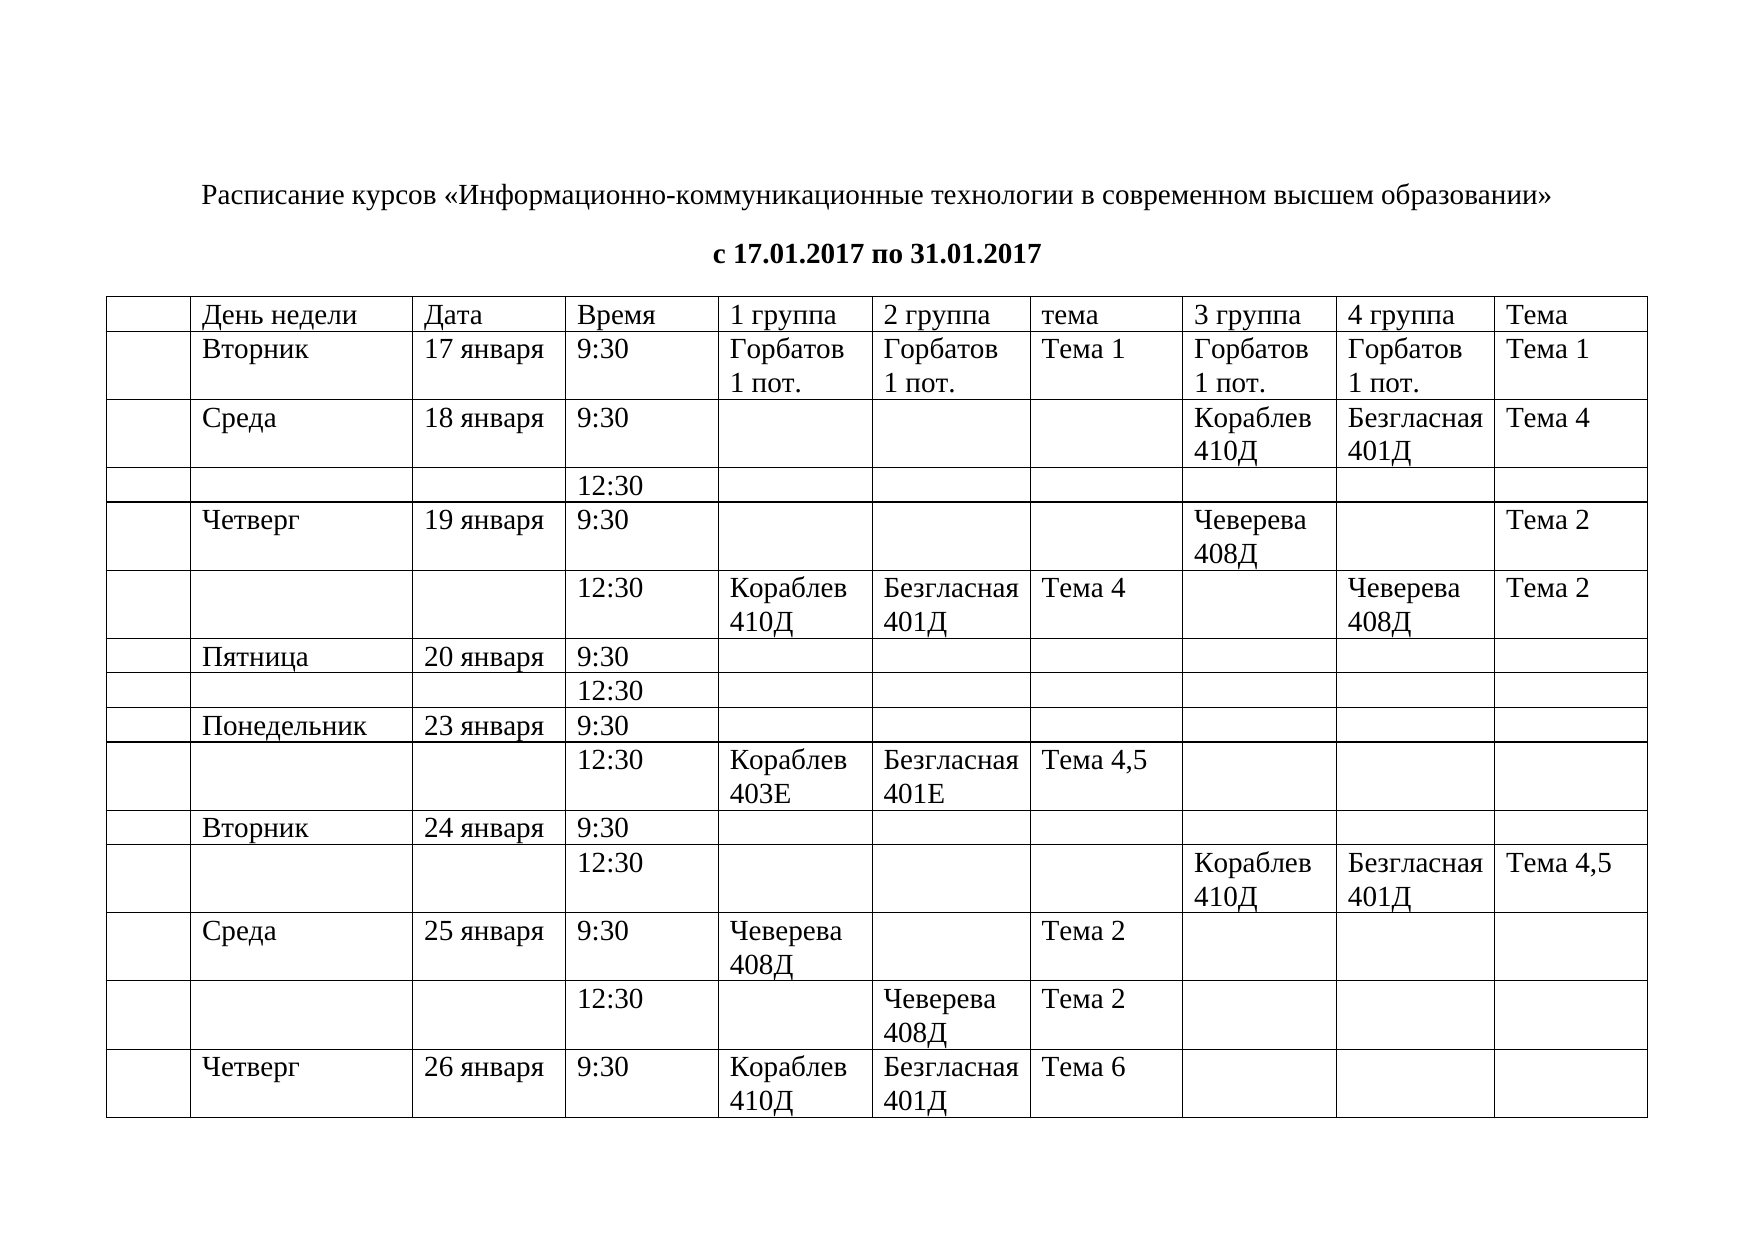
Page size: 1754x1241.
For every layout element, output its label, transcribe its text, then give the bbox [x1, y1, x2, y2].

table_cell [1337, 1050, 1494, 1117]
table_cell 9:30 [566, 503, 718, 569]
table_cell [719, 673, 872, 707]
table_cell [1495, 743, 1647, 809]
table_cell [719, 811, 872, 844]
table_cell Тема 4 [1031, 571, 1182, 638]
table_cell Пятница [191, 639, 412, 672]
table_cell 12:30 [566, 468, 718, 501]
table_cell 19 января [413, 503, 565, 569]
table_cell [1183, 468, 1336, 501]
table_cell [1337, 743, 1494, 809]
table_cell Кораблев 403Е [719, 743, 872, 809]
table_cell [107, 743, 190, 809]
table_cell Чеверева 408Д [1337, 571, 1494, 638]
table_cell [107, 708, 190, 741]
table_cell Горбатов 1 пот. [1337, 332, 1494, 399]
table_header Время [566, 297, 718, 331]
table_cell [1495, 468, 1647, 501]
table_cell Тема 2 [1031, 981, 1182, 1048]
table_cell [719, 503, 872, 569]
table_cell Безгласная 401Д [1337, 845, 1494, 912]
table_cell [413, 468, 565, 501]
table_cell [873, 503, 1030, 569]
table_cell [873, 913, 1030, 980]
table_cell [191, 981, 412, 1048]
table_cell Безгласная 401Д [873, 571, 1030, 638]
table_cell Вторник [191, 811, 412, 844]
table_cell [413, 673, 565, 707]
table_cell 9:30 [566, 708, 718, 741]
table_cell [107, 400, 190, 467]
table_cell [873, 639, 1030, 672]
table_cell Безгласная 401Д [1337, 400, 1494, 467]
table_cell Кораблев 410Д [719, 571, 872, 638]
table_cell [191, 468, 412, 501]
table_cell [1495, 811, 1647, 844]
table_cell [191, 673, 412, 707]
table_cell [1183, 913, 1336, 980]
table_cell 12:30 [566, 673, 718, 707]
table_cell [1183, 811, 1336, 844]
table_cell Тема 4,5 [1495, 845, 1647, 912]
table_cell Чеверева 408Д [1183, 503, 1336, 569]
table_cell Кораблев 410Д [1183, 845, 1336, 912]
table_cell [1183, 1050, 1336, 1117]
table_cell [1337, 811, 1494, 844]
table_header 4 группа [1337, 297, 1494, 331]
table_cell Четверг [191, 503, 412, 569]
table_cell [191, 743, 412, 809]
table_cell [1183, 708, 1336, 741]
table_cell [873, 708, 1030, 741]
table_header 2 группа [873, 297, 1030, 331]
table_cell [107, 845, 190, 912]
table_cell [1495, 673, 1647, 707]
table_cell [107, 673, 190, 707]
table_cell [1183, 743, 1336, 809]
table_cell Среда [191, 400, 412, 467]
table_cell Горбатов 1 пот. [719, 332, 872, 399]
table_cell [1031, 503, 1182, 569]
table_cell [1183, 981, 1336, 1048]
table_cell [873, 673, 1030, 707]
table_cell [1337, 673, 1494, 707]
table_cell Тема 2 [1031, 913, 1182, 980]
table_cell [1495, 1050, 1647, 1117]
table_cell [1337, 503, 1494, 569]
table_header 3 группа [1183, 297, 1336, 331]
table_cell [107, 332, 190, 399]
table_cell [1031, 673, 1182, 707]
table_cell 23 января [413, 708, 565, 741]
table_cell [107, 571, 190, 638]
table_cell [1495, 981, 1647, 1048]
table_cell [413, 571, 565, 638]
text с 17.01.2017 по 31.01.2017 [118, 237, 1636, 270]
table_cell [191, 845, 412, 912]
table_header тема [1031, 297, 1182, 331]
table_cell [191, 571, 412, 638]
table_cell [1183, 673, 1336, 707]
table_cell [1337, 468, 1494, 501]
table_cell 20 января [413, 639, 565, 672]
table_cell [1337, 981, 1494, 1048]
table_cell [719, 639, 872, 672]
table_cell [1031, 400, 1182, 467]
table_cell 9:30 [566, 639, 718, 672]
table_cell [413, 743, 565, 809]
table_cell Понедельник [191, 708, 412, 741]
table_cell [107, 811, 190, 844]
table_cell Кораблев 410Д [719, 1050, 872, 1117]
table_cell 9:30 [566, 1050, 718, 1117]
table_cell 12:30 [566, 845, 718, 912]
table_cell [107, 981, 190, 1048]
table_cell [107, 913, 190, 980]
table_cell 26 января [413, 1050, 565, 1117]
table_cell [1495, 639, 1647, 672]
table_cell Среда [191, 913, 412, 980]
table_header 1 группа [719, 297, 872, 331]
table_cell [873, 400, 1030, 467]
table_cell [1183, 639, 1336, 672]
table_cell [413, 845, 565, 912]
table_cell [1337, 639, 1494, 672]
table_cell Чеверева 408Д [719, 913, 872, 980]
table_cell 25 января [413, 913, 565, 980]
table_cell [873, 845, 1030, 912]
table_cell [1031, 708, 1182, 741]
table_cell [107, 1050, 190, 1117]
table_cell Кораблев 410Д [1183, 400, 1336, 467]
table_cell [1031, 811, 1182, 844]
table_cell Безгласная 401Е [873, 743, 1030, 809]
table_cell Тема 4,5 [1031, 743, 1182, 809]
table_cell [719, 468, 872, 501]
table_cell Тема 2 [1495, 503, 1647, 569]
table_cell [719, 981, 872, 1048]
table_cell Чеверева 408Д [873, 981, 1030, 1048]
table_cell [1495, 708, 1647, 741]
table_cell [413, 981, 565, 1048]
table_cell [719, 708, 872, 741]
table_cell [1031, 639, 1182, 672]
table_cell [719, 400, 872, 467]
table_cell [1031, 468, 1182, 501]
table_cell 18 января [413, 400, 565, 467]
table_cell [1031, 845, 1182, 912]
table_cell 9:30 [566, 913, 718, 980]
table_cell [107, 503, 190, 569]
table_cell Тема 4 [1495, 400, 1647, 467]
table_cell [1337, 708, 1494, 741]
table_cell 24 января [413, 811, 565, 844]
table_header [107, 297, 190, 331]
table_cell [1183, 571, 1336, 638]
table_cell Тема 1 [1495, 332, 1647, 399]
table_cell 9:30 [566, 811, 718, 844]
table_cell [873, 468, 1030, 501]
table_cell [1495, 913, 1647, 980]
table_cell [1337, 913, 1494, 980]
table_cell 12:30 [566, 981, 718, 1048]
table_cell [873, 811, 1030, 844]
table_cell Вторник [191, 332, 412, 399]
table_cell Тема 2 [1495, 571, 1647, 638]
table_cell 9:30 [566, 332, 718, 399]
table_cell 12:30 [566, 571, 718, 638]
table_cell [719, 845, 872, 912]
table_cell Горбатов 1 пот. [873, 332, 1030, 399]
table_header День недели [191, 297, 412, 331]
table_cell 12:30 [566, 743, 718, 809]
table_cell Тема 1 [1031, 332, 1182, 399]
table_cell Четверг [191, 1050, 412, 1117]
table_cell 17 января [413, 332, 565, 399]
table_cell [107, 639, 190, 672]
table_cell 9:30 [566, 400, 718, 467]
table_cell Тема 6 [1031, 1050, 1182, 1117]
table_header Дата [413, 297, 565, 331]
table_cell [107, 468, 190, 501]
table_cell Безгласная 401Д [873, 1050, 1030, 1117]
table_header Тема [1495, 297, 1647, 331]
table_cell Горбатов 1 пот. [1183, 332, 1336, 399]
text Расписание курсов «Информационно-коммуникационные технологии в современном высшем образовании» [118, 177, 1636, 211]
